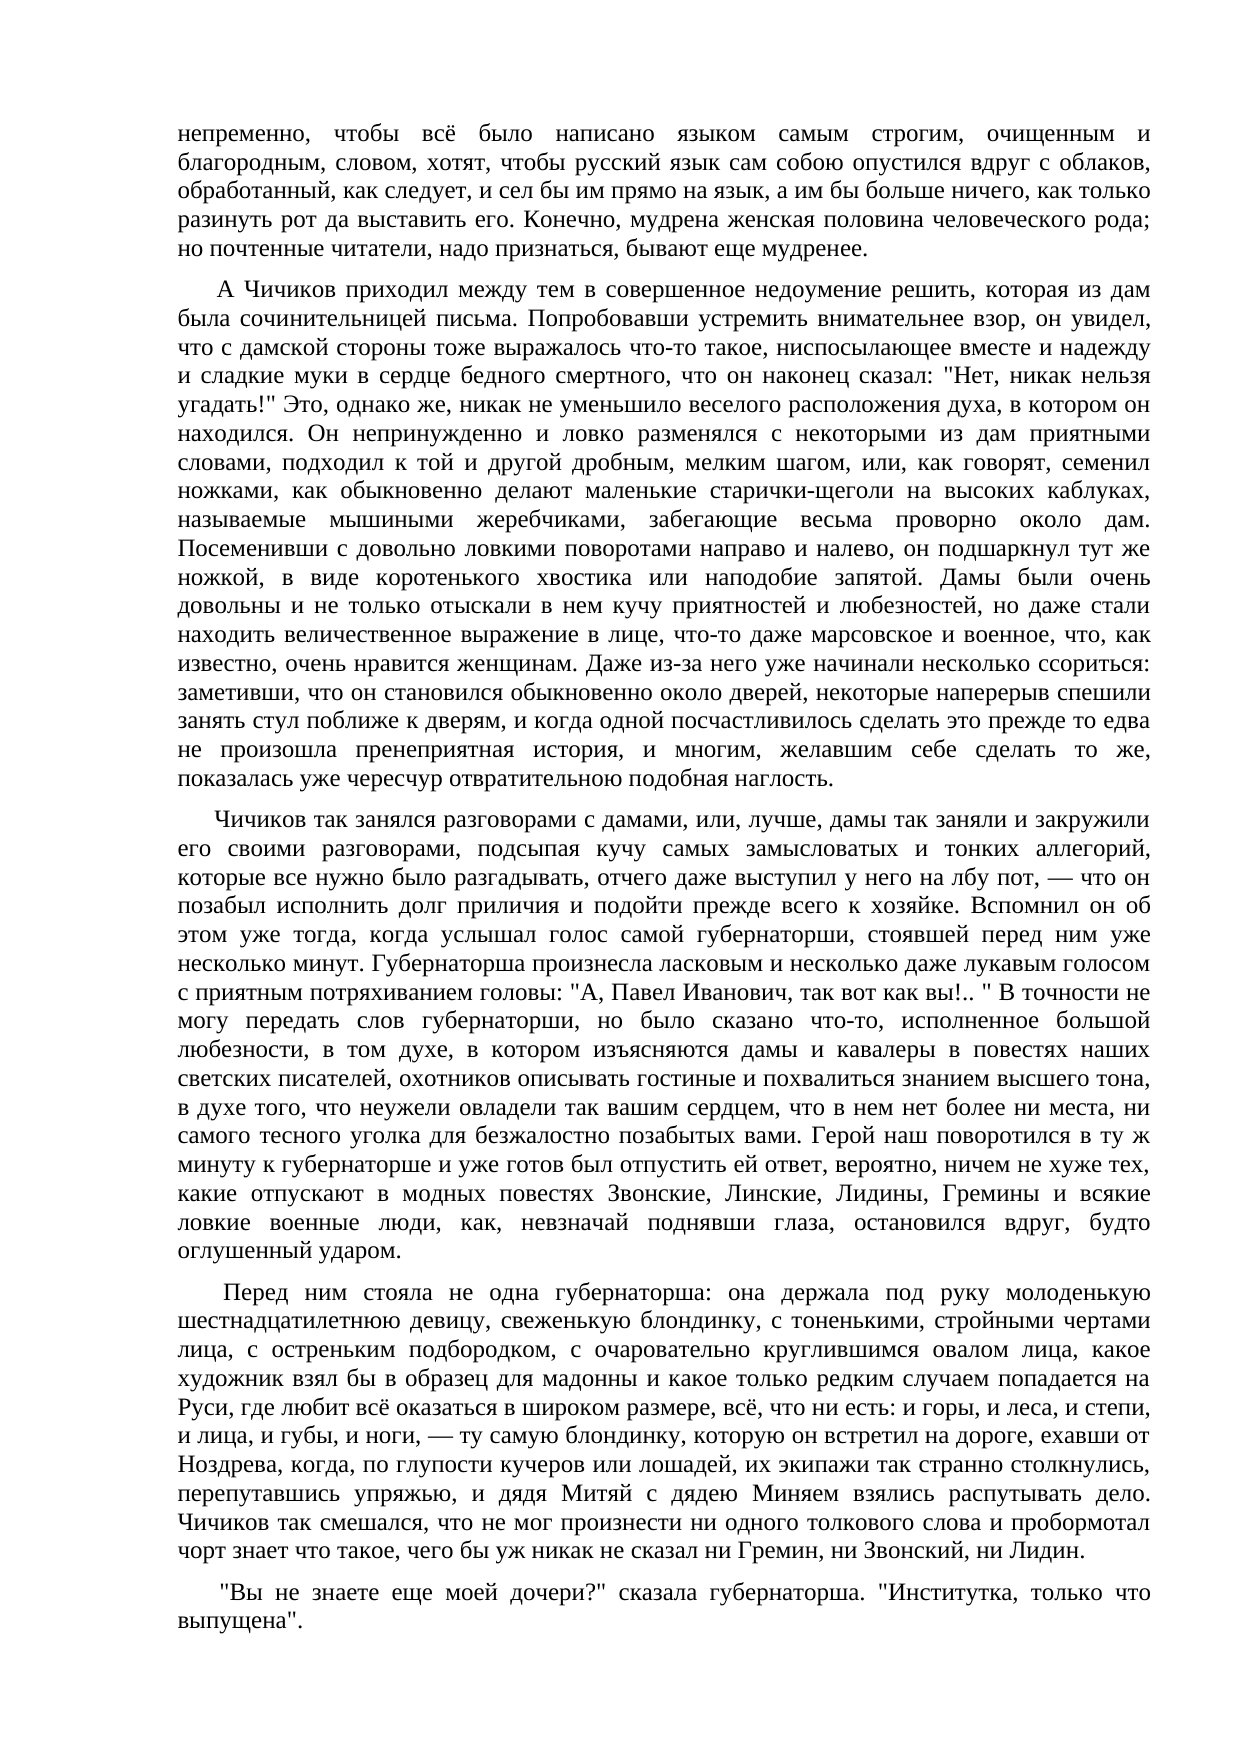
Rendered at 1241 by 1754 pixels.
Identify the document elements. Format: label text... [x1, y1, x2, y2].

text Перед ним стояла не одна губернаторша: она держала под руку молоденькую шестнадцатилетнюю девицу, свеженькую блондинку, с тоненькими, стройными чертами лица, с остреньким подбородком, с очаровательно круглившимся овалом лица, какое художник взял бы в образец для мадонны и какое только редким случаем попадается на Руси, где любит всё оказаться в широком размере, всё, что ни есть: и горы, и леса, и степи, и лица, и губы, и ноги, — ту самую блондинку, которую он встретил на дороге, ехавши от Ноздрева, когда, по глупости кучеров или лошадей, их экипажи так странно столкнулись, перепутавшись упряжью, и дядя Митяй с дядею Миняем взялись распутывать дело. Чичиков так смешался, что не мог произнести ни одного толкового слова и пробормотал чорт знает что такое, чего бы уж никак не сказал ни Гремин, ни Звонский, ни Лидин. [177, 1277, 1152, 1564]
text "Вы не знаете еще моей дочери?" сказала губернаторша. "Институтка, только что выпущена". [177, 1577, 1152, 1634]
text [177, 118, 1152, 262]
text А Чичиков приходил между тем в совершенное недоумение решить, которая из дам была сочинительницей письма. Попробовавши устремить внимательнее взор, он увидел, что с дамской стороны тоже выражалось что-то такое, ниспосылающее вместе и надежду и сладкие муки в сердце бедного смертного, что он наконец сказал: "Нет, никак нельзя угадать!" Это, однако же, никак не уменьшило веселого расположения духа, в котором он находился. Он непринужденно и ловко разменялся с некоторыми из дам приятными словами, подходил к той и другой дробным, мелким шагом, или, как говорят, семенил ножками, как обыкновенно делают маленькие старички-щеголи на высоких каблуках, называемые мышиными жеребчиками, забегающие весьма проворно около дам. Посеменивши с довольно ловкими поворотами направо и налево, он подшаркнул тут же ножкой, в виде коротенького хвостика или наподобие запятой. Дамы были очень довольны и не только отыскали в нем кучу приятностей и любезностей, но даже стали находить величественное выражение в лице, что-то даже марсовское и военное, что, как известно, очень нравится женщинам. Даже из-за него уже начинали несколько ссориться: заметивши, что он становился обыкновенно около дверей, некоторые наперерыв спешили занять стул поближе к дверям, и когда одной посчастливилось сделать это прежде то едва не произошла пренеприятная история, и многим, желавшим себе сделать то же, показалась уже чересчур отвратительною подобная наглость. [177, 274, 1152, 792]
text Чичиков так занялся разговорами с дамами, или, лучше, дамы так заняли и закружили его своими разговорами, подсыпая кучу самых замысловатых и тонких аллегорий, которые все нужно было разгадывать, отчего даже выступил у него на лбу пот, — что он позабыл исполнить долг приличия и подойти прежде всего к хозяйке. Вспомнил он об этом уже тогда, когда услышал голос самой губернаторши, стоявшей перед ним уже несколько минут. Губернаторша произнесла ласковым и несколько даже лукавым голосом с приятным потряхиванием головы: "А, Павел Иванович, так вот как вы!.. " В точности не могу передать слов губернаторши, но было сказано что-то, исполненное большой любезности, в том духе, в котором изъясняются дамы и кавалеры в повестях наших светских писателей, охотников описывать гостиные и похвалиться знанием высшего тона, в духе того, что неужели овладели так вашим сердцем, что в нем нет более ни места, ни самого тесного уголка для безжалостно позабытых вами. Герой наш поворотился в ту ж минуту к губернаторше и уже готов был отпустить ей ответ, вероятно, ничем не хуже тех, какие отпускают в модных повестях Звонские, Линские, Лидины, Гремины и всякие ловкие военные люди, как, невзначай поднявши глаза, остановился вдруг, будто оглушенный ударом. [177, 804, 1152, 1264]
